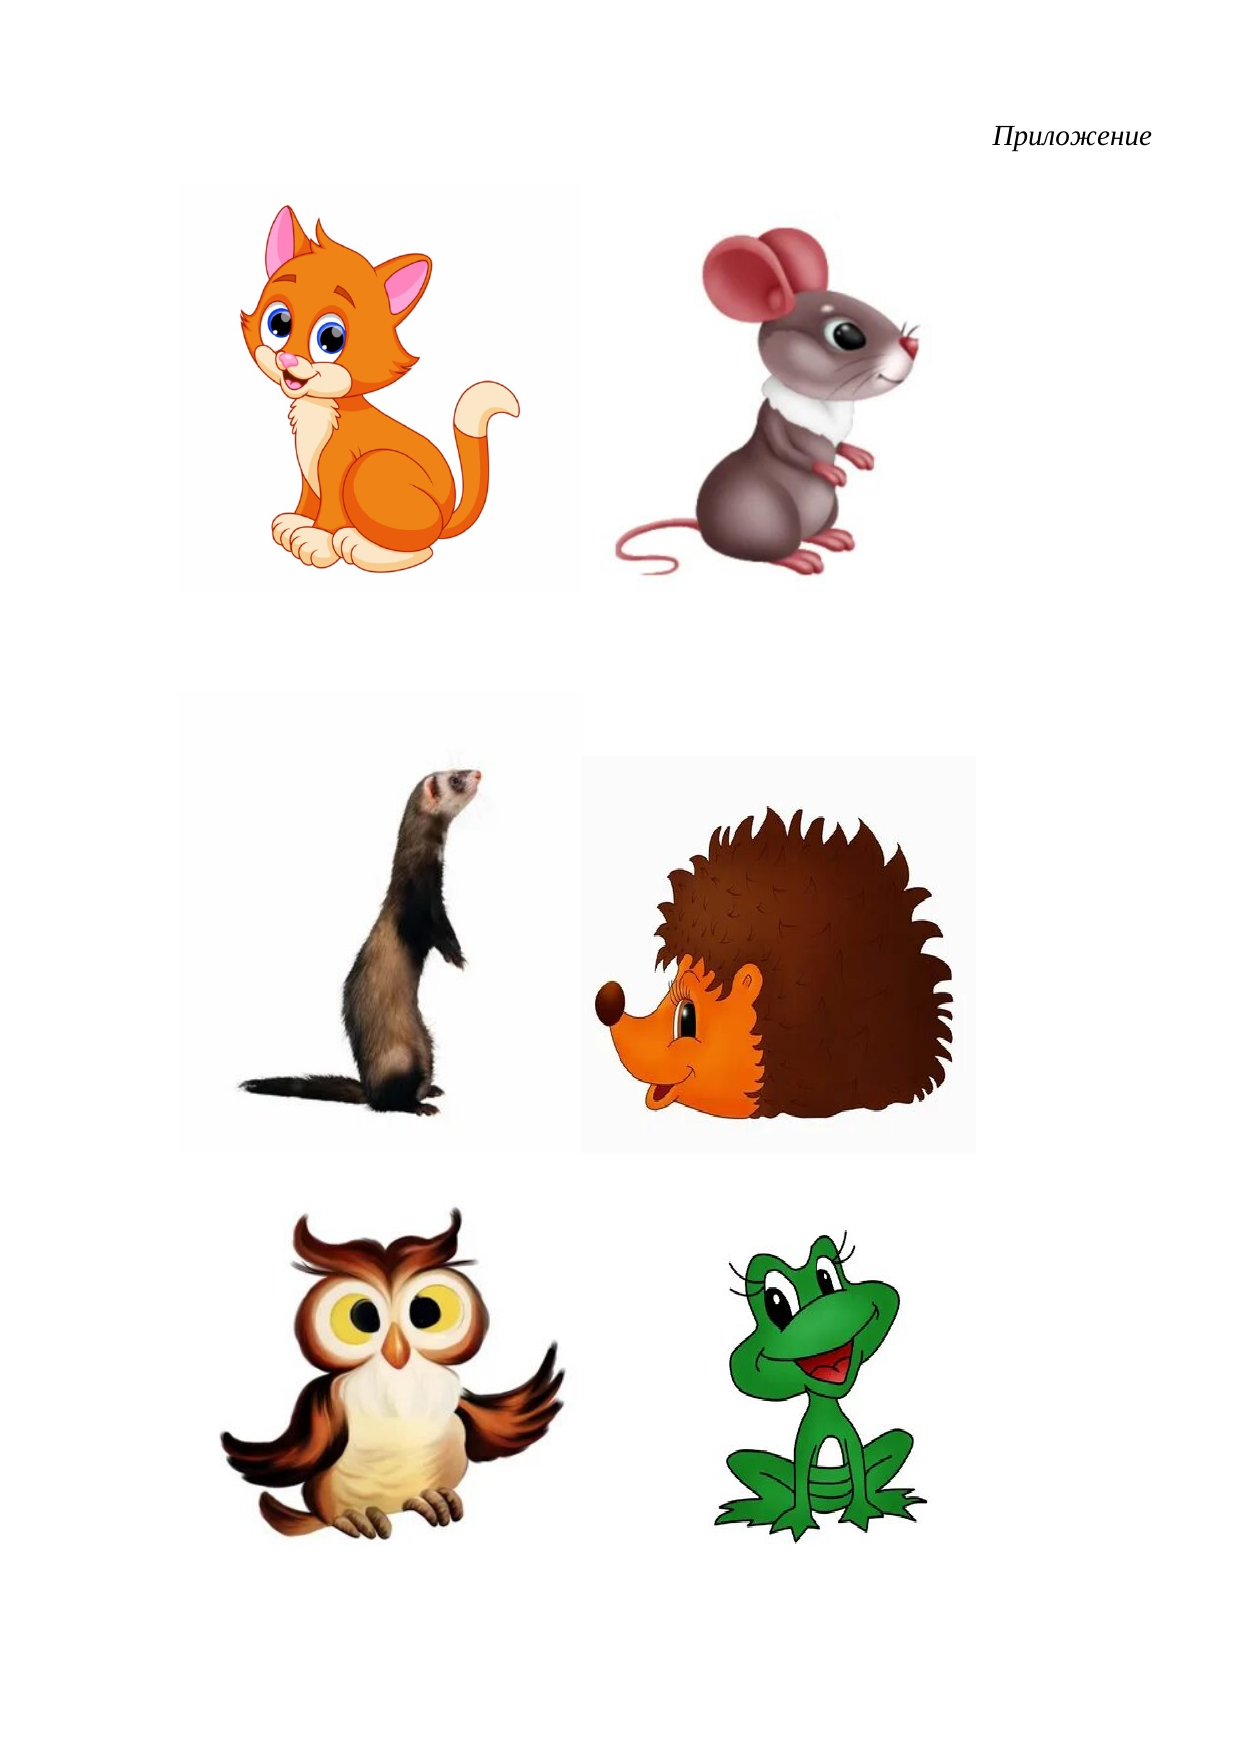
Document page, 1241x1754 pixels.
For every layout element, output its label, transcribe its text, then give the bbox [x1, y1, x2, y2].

picture [177, 692, 977, 1153]
text Приложение [177, 118, 1152, 152]
picture [177, 1186, 1029, 1584]
picture [177, 185, 955, 592]
